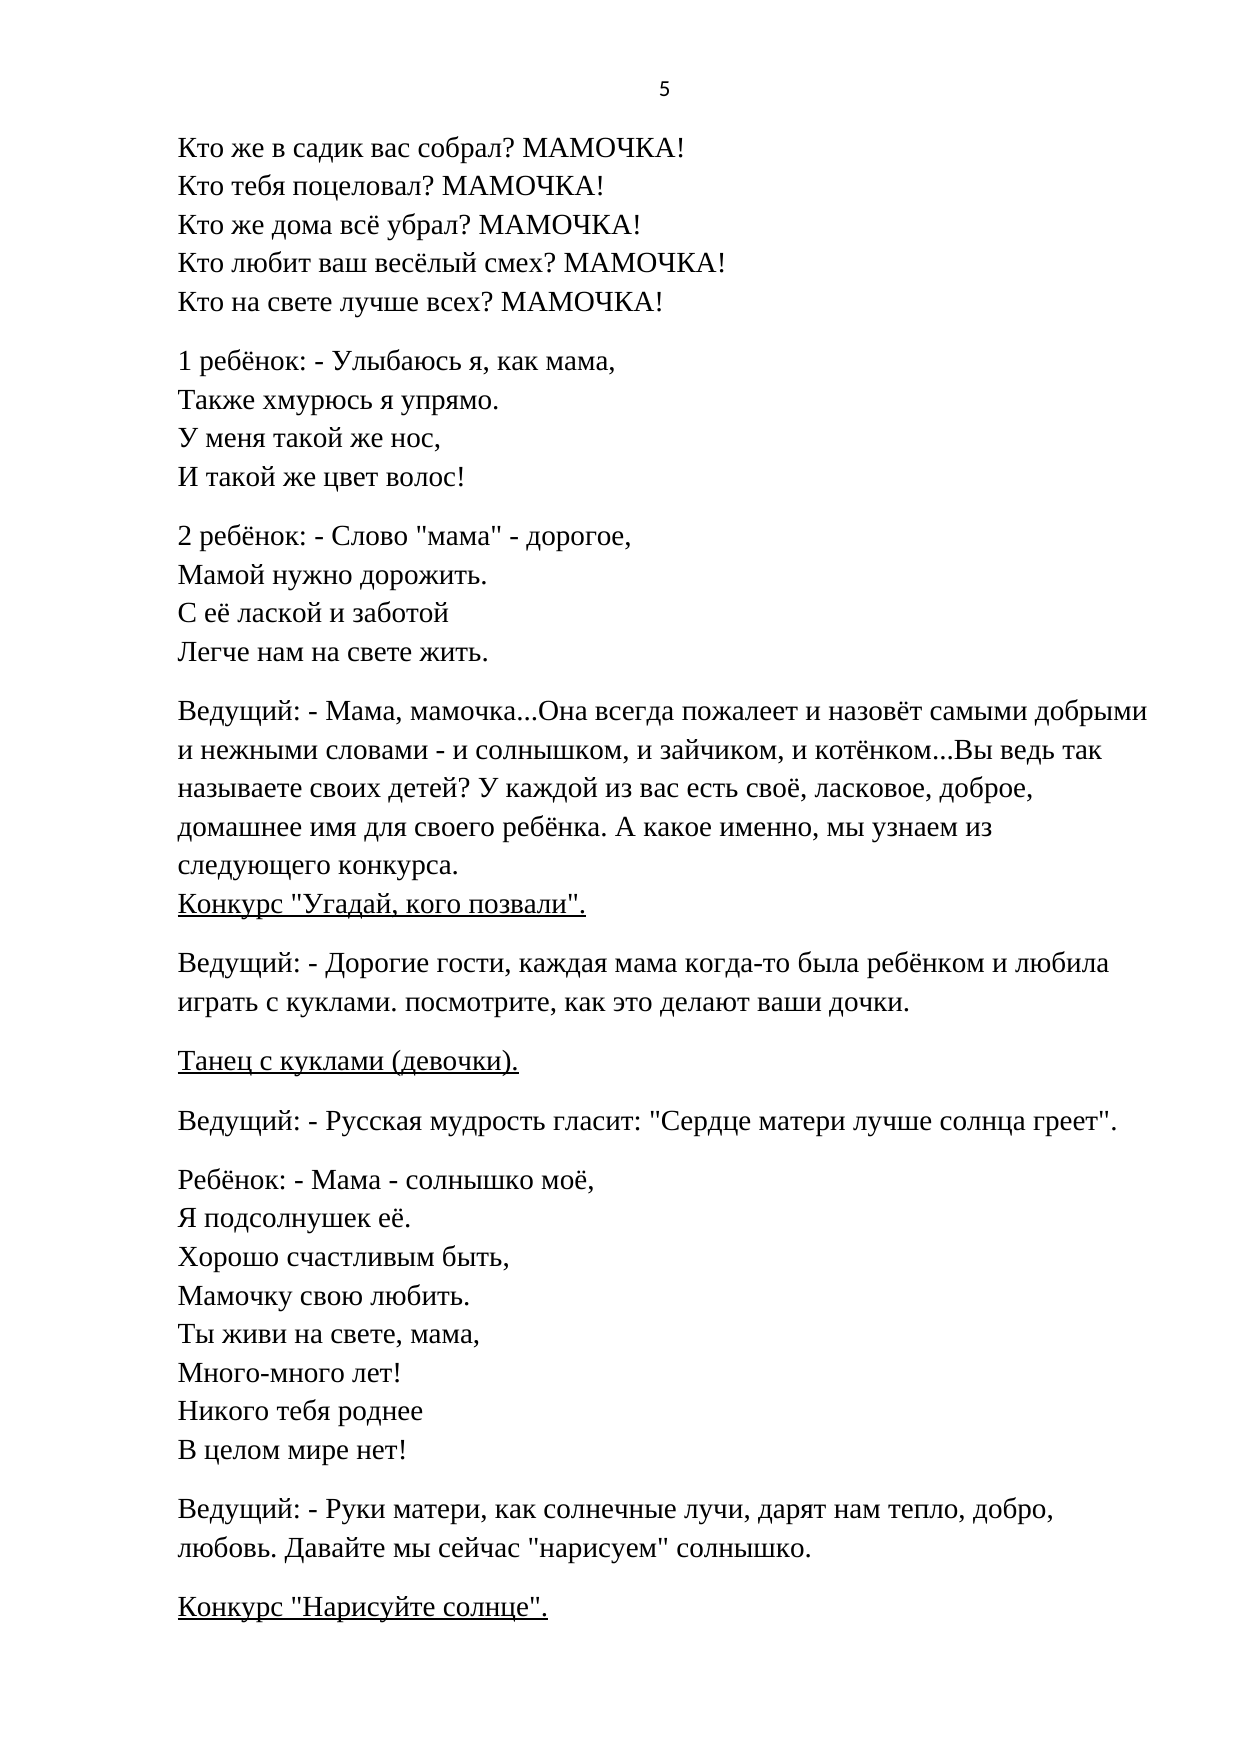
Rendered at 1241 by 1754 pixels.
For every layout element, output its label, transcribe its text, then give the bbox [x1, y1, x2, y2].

text Ведущий: - Дорогие гости, каждая мама когда-то была ребёнком и любила играть с куклами. посмотрите, как это делают ваши дочки. [177, 945, 1152, 1017]
text Ведущий: - Руки матери, как солнечные лучи, дарят нам тепло, добро, любовь. Давайте мы сейчас "нарисуем" солнышко. [177, 1491, 1152, 1563]
text Ведущий: - Русская мудрость гласит: "Сердце матери лучше солнца греет". [177, 1103, 1152, 1136]
text Ребёнок: - Мама - солнышко моё, Я подсолнушек её. Хорошо счастливым быть, Мамочку свою любить. Ты живи на свете, мама, Много-много лет! Никого тебя роднее В целом мире нет! [177, 1162, 1152, 1465]
text Танец с куклами (девочки). [177, 1043, 1152, 1077]
text Ведущий: - Мама, мамочка...Она всегда пожалеет и назовёт самыми добрыми и нежными словами - и солнышком, и зайчиком, и котёнком...Вы ведь так называете своих детей? У каждой из вас есть своё, ласковое, доброе, домашнее имя для своего ребёнка. А какое именно, мы узнаем из следующего конкурса. Конкурс "Угадай, кого позвали". [177, 693, 1152, 919]
text 2 ребёнок: - Слово "мама" - дорогое, Мамой нужно дорожить. С её лаской и заботой Легче нам на свете жить. [177, 518, 1152, 667]
text 1 ребёнок: - Улыбаюсь я, как мама, Также хмурюсь я упрямо. У меня такой же нос, И такой же цвет волос! [177, 343, 1152, 492]
text Конкурс "Нарисуйте солнце". [177, 1589, 1152, 1623]
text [177, 130, 1152, 317]
